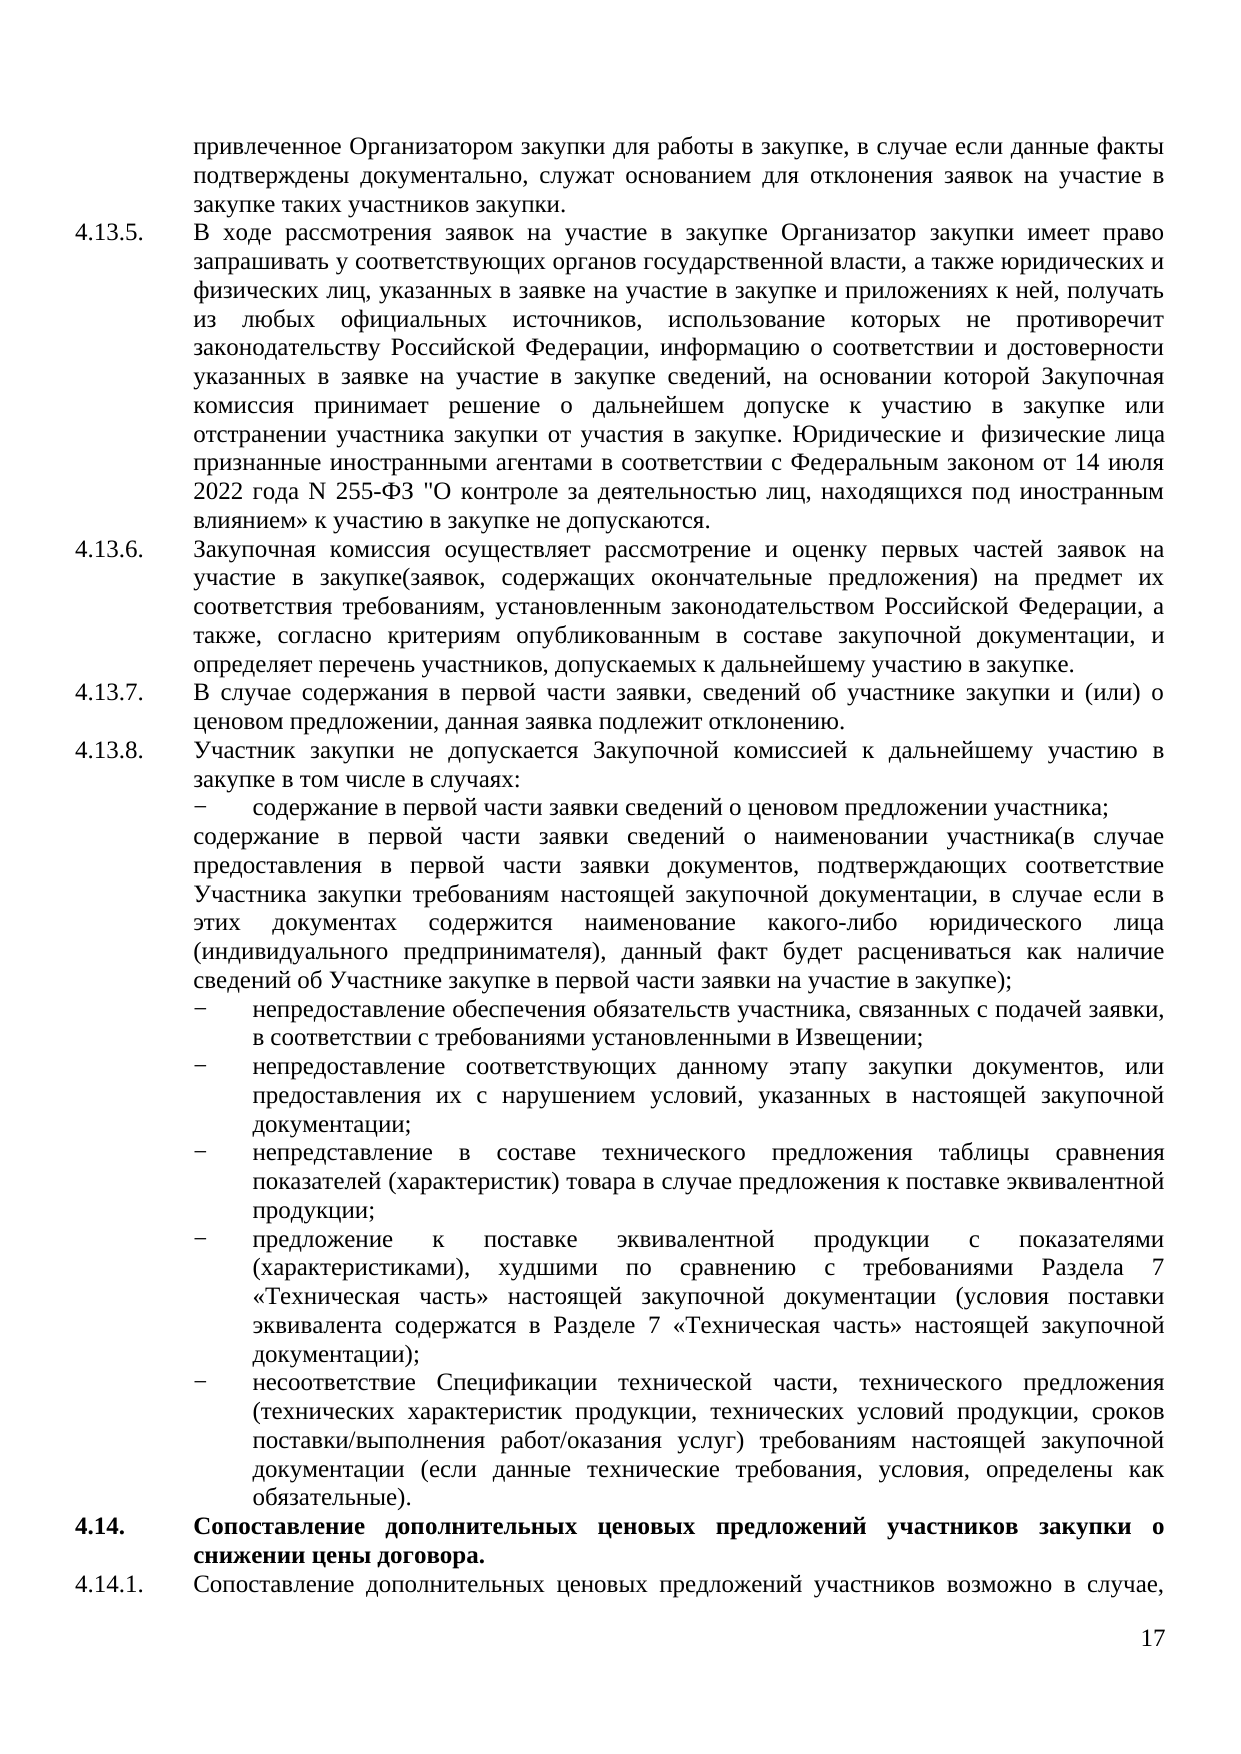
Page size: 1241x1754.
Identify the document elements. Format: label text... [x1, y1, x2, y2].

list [75, 1569, 1165, 1597]
list непредоставление обеспечения обязательств участника, связанных с подачей заявки, в соответствии с требованиями установленными в Извещении; [193, 994, 1165, 1051]
list предложение к поставке эквивалентной продукции с показателями (характеристиками), худшими по сравнению с требованиями Раздела 7 «Техническая часть» настоящей закупочной документации (условия поставки эквивалента содержатся в Разделе 7 «Техническая часть» настоящей закупочной документации); [193, 1224, 1165, 1367]
list содержание в первой части заявки сведений о ценовом предложении участника; [193, 792, 1165, 821]
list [75, 131, 1165, 217]
list непредоставление соответствующих данному этапу закупки документов, или предоставления их с нарушением условий, указанных в настоящей закупочной документации; [193, 1051, 1165, 1137]
list Закупочная комиссия осуществляет рассмотрение и оценку первых частей заявок на участие в закупке(заявок, содержащих окончательные предложения) на предмет их соответствия требованиям, установленным законодательством Российской Федерации, а также, согласно критериям опубликованным в составе закупочной документации, и определяет перечень участников, допускаемых к дальнейшему участию в закупке. [75, 534, 1165, 677]
list непредставление в составе технического предложения таблицы сравнения показателей (характеристик) товара в случае предложения к поставке эквивалентной продукции; [193, 1137, 1165, 1224]
list Сопоставление дополнительных ценовых предложений участников закупки о снижении цены договора. [75, 1511, 1165, 1569]
list В случае содержания в первой части заявки, сведений об участнике закупки и (или) о ценовом предложении, данная заявка подлежит отклонению. [75, 677, 1165, 735]
list содержание в первой части заявки сведений о наименовании участника(в случае предоставления в первой части заявки документов, подтверждающих соответствие Участника закупки требованиям настоящей закупочной документации, в случае если в этих документах содержится наименование какого-либо юридического лица (индивидуального предпринимателя), данный факт будет расцениваться как наличие сведений об Участнике закупке в первой части заявки на участие в закупке); [193, 821, 1165, 994]
list В ходе рассмотрения заявок на участие в закупке Организатор закупки имеет право запрашивать у соответствующих органов государственной власти, а также юридических и физических лиц, указанных в заявке на участие в закупке и приложениях к ней, получать из любых официальных источников, использование которых не противоречит законодательству Российской Федерации, информацию о соответствии и достоверности указанных в заявке на участие в закупке сведений, на основании которой Закупочная комиссия принимает решение о дальнейшем допуске к участию в закупке или отстранении участника закупки от участия в закупке. Юридические и физические лица признанные иностранными агентами в соответствии с Федеральным законом от 14 июля 2022 года N 255-ФЗ "О контроле за деятельностью лиц, находящихся под иностранным влиянием» к участию в закупке не допускаются. [75, 217, 1165, 534]
list несоответствие Спецификации технической части, технического предложения (технических характеристик продукции, технических условий продукции, сроков поставки/выполнения работ/оказания услуг) требованиям настоящей закупочной документации (если данные технические требования, условия, определены как обязательные). [193, 1367, 1165, 1511]
list Участник закупки не допускается Закупочной комиссией к дальнейшему участию в закупке в том числе в случаях: [75, 735, 1165, 792]
